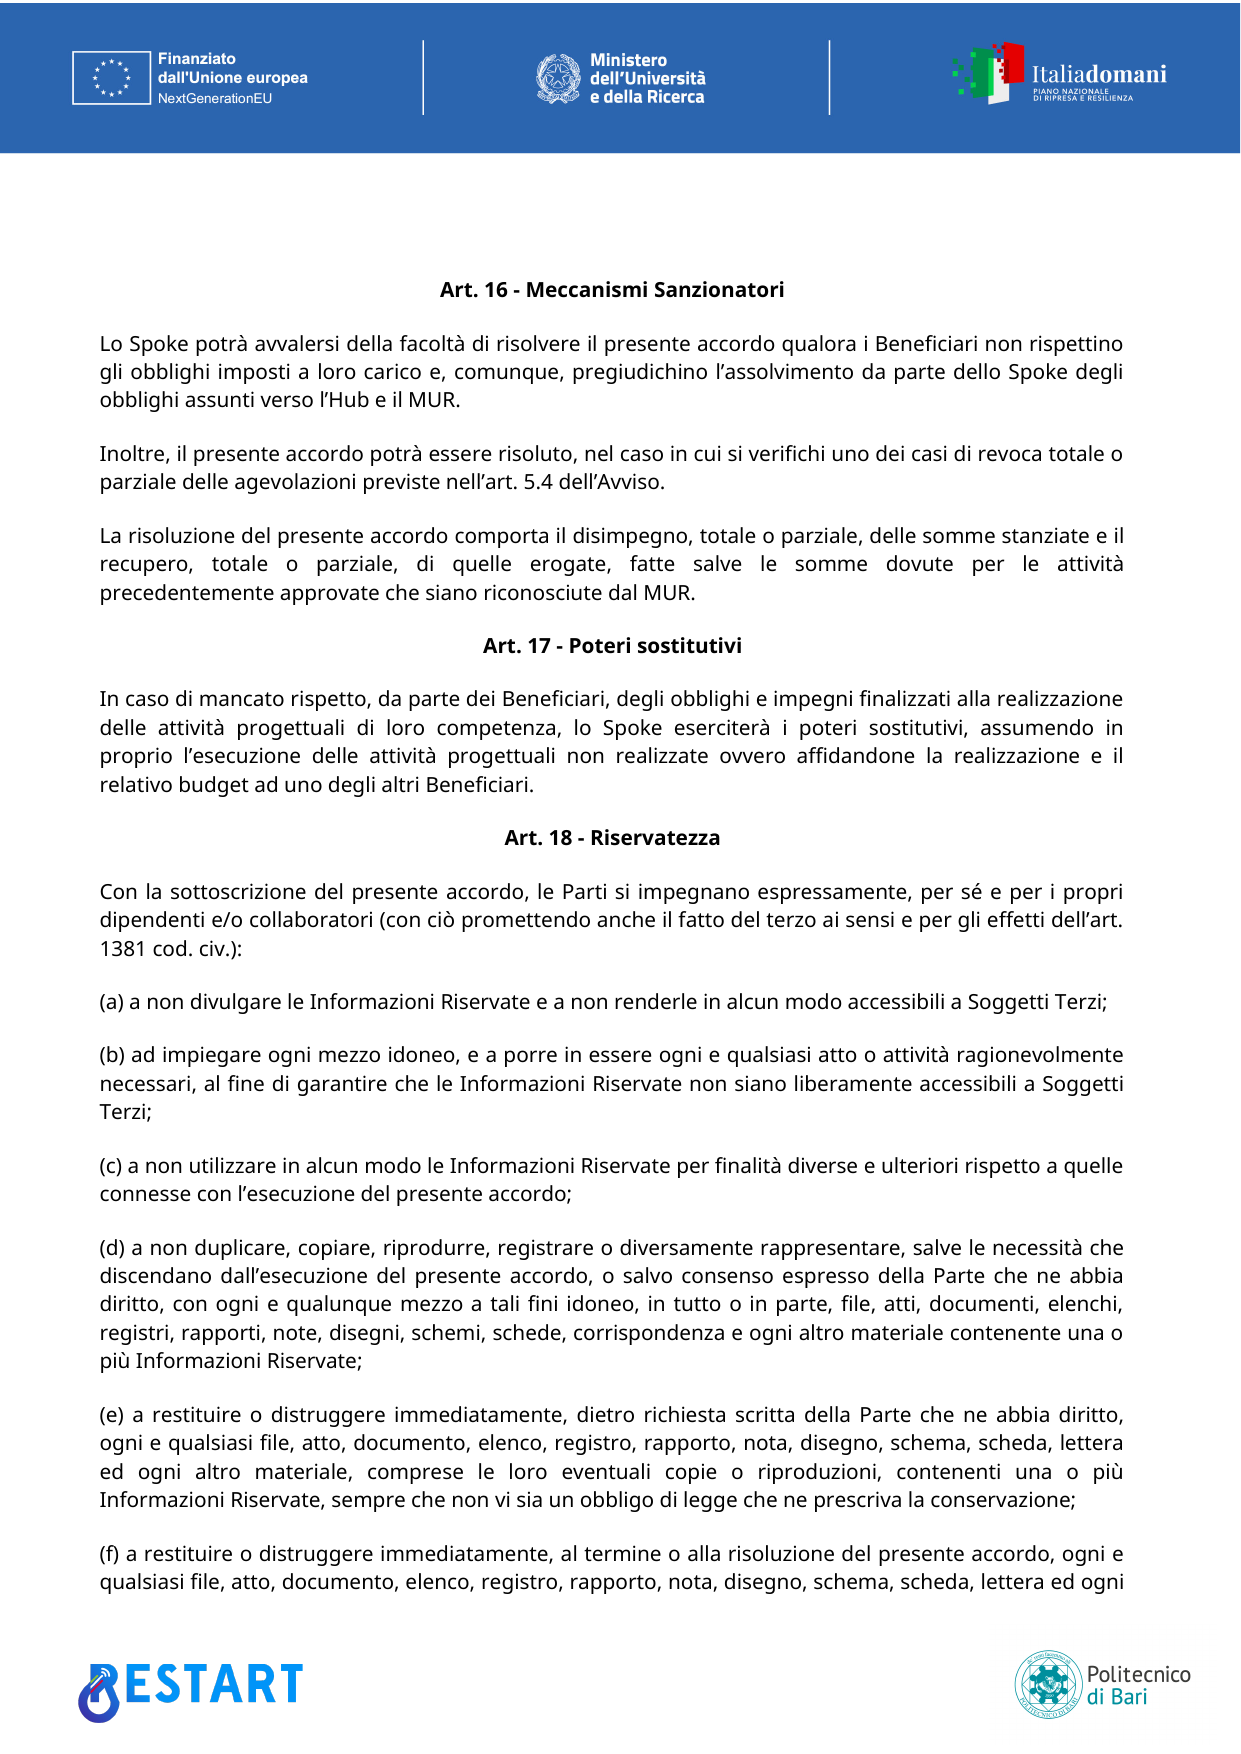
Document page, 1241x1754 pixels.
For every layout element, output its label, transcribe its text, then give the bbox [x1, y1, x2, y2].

subtitle Art. 17 - Poteri sostitutivi [99, 631, 1126, 659]
text In caso di mancato rispetto, da parte dei Beneficiari, degli obblighi e impegni finalizzati alla realizzazione delle attività progettuali di loro competenza, lo Spoke eserciterà i poteri sostitutivi, assumendo in proprio l’esecuzione delle attività progettuali non realizzate ovvero affidandone la realizzazione e il relativo budget ad uno degli altri Beneficiari. [99, 684, 1126, 798]
picture [0, 3, 1241, 162]
text Lo Spoke potrà avvalersi della facoltà di risolvere il presente accordo qualora i Beneficiari non rispettino gli obblighi imposti a loro carico e, comunque, pregiudichino l’assolvimento da parte dello Spoke degli obblighi assunti verso l’Hub e il MUR. [99, 329, 1126, 414]
text (d) a non duplicare, copiare, riprodurre, registrare o diversamente rappresentare, salve le necessità che discendano dall’esecuzione del presente accordo, o salvo consenso espresso della Parte che ne abbia diritto, con ogni e qualunque mezzo a tali fini idoneo, in tutto o in parte, file, atti, documenti, elenchi, registri, rapporti, note, disegni, schemi, schede, corrispondenza e ogni altro materiale contenente una o più Informazioni Riservate; [99, 1233, 1126, 1375]
picture [78, 1664, 303, 1723]
text (e) a restituire o distruggere immediatamente, dietro richiesta scritta della Parte che ne abbia diritto, ogni e qualsiasi file, atto, documento, elenco, registro, rapporto, nota, disegno, schema, scheda, lettera ed ogni altro materiale, comprese le loro eventuali copie o riproduzioni, contenenti una o più Informazioni Riservate, sempre che non vi sia un obbligo di legge che ne prescriva la conservazione; [99, 1400, 1126, 1514]
text (b) ad impiegare ogni mezzo idoneo, e a porre in essere ogni e qualsiasi atto o attività ragionevolmente necessari, al fine di garantire che le Informazioni Riservate non siano liberamente accessibili a Soggetti Terzi; [99, 1041, 1126, 1126]
text (a) a non divulgare le Informazioni Riservate e a non renderle in alcun modo accessibili a Soggetti Terzi; [99, 987, 1126, 1016]
text Inoltre, il presente accordo potrà essere risoluto, nel caso in cui si verifichi uno dei casi di revoca totale o parziale delle agevolazioni previste nell’art. 5.4 dell’Avviso. [99, 439, 1126, 496]
text Art. 18 - Riservatezza [99, 823, 1126, 852]
text La risoluzione del presente accordo comporta il disimpegno, totale o parziale, delle somme stanziate e il recupero, totale o parziale, di quelle erogate, fatte salve le somme dovute per le attività precedentemente approvate che siano riconosciute dal MUR. [99, 521, 1126, 606]
text Con la sottoscrizione del presente accordo, le Parti si impegnano espressamente, per sé e per i propri dipendenti e/o collaboratori (con ciò promettendo anche il fatto del terzo ai sensi e per gli effetti dell’art. 1381 cod. civ.): [99, 877, 1126, 962]
text (c) a non utilizzare in alcun modo le Informazioni Riservate per finalità diverse e ulteriori rispetto a quelle connesse con l’esecuzione del presente accordo; [99, 1151, 1126, 1208]
subtitle Art. 16 - Meccanismi Sanzionatori [99, 275, 1126, 304]
picture [988, 1624, 1217, 1745]
